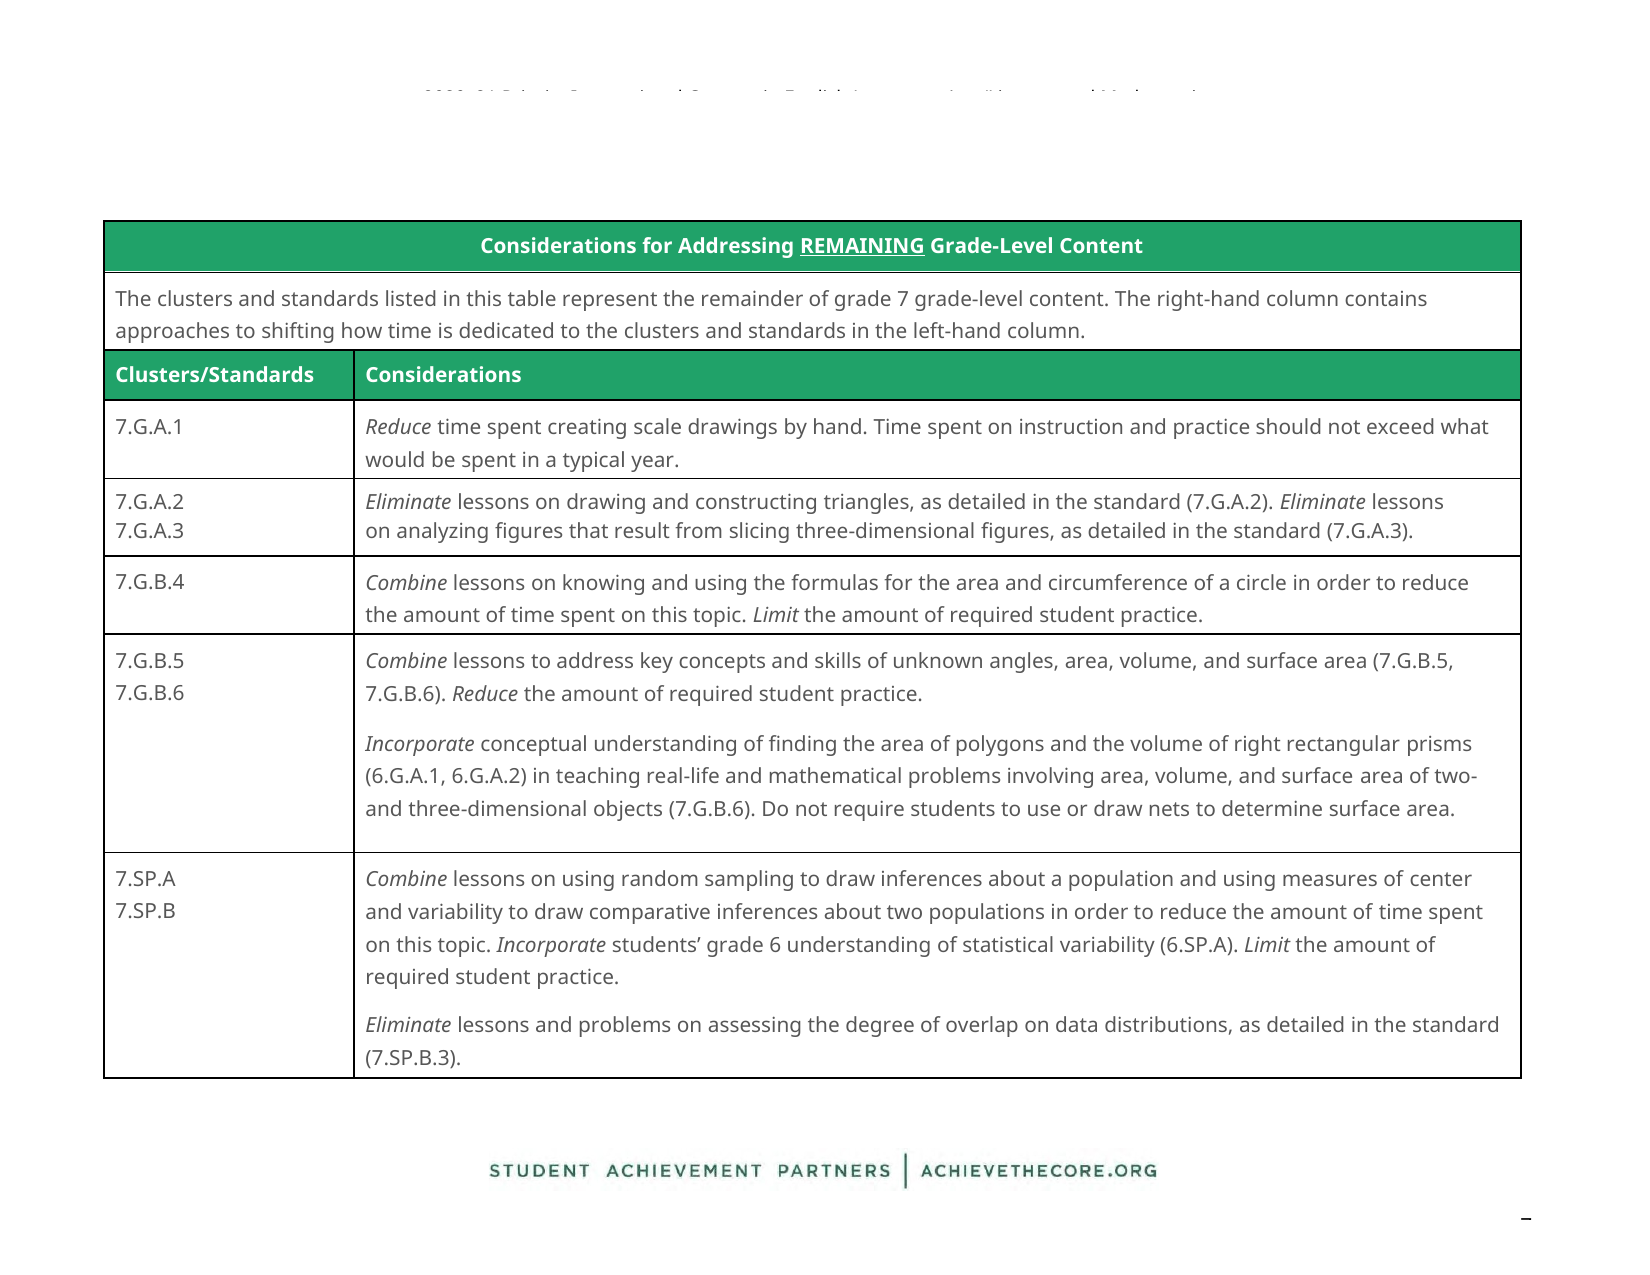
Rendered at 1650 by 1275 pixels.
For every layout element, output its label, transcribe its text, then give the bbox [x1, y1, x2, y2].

table_cell 7.G.B.4 [105, 557, 353, 633]
table_cell The clusters and standards listed in this table represent the remainder of grade 7 grade-level content. The right-hand column contains approaches to shifting how time is dedicated to the clusters and standards in the left-hand column. [105, 273, 1520, 349]
table_cell Eliminate lessons and problems on assessing the degree of overlap on data distributions, as detailed in the standard (7.SP.B.3). [355, 995, 1520, 1077]
table_header Considerations for Addressing REMAINING Grade-Level Content [105, 222, 1520, 271]
table_cell 7.G.A.2 [105, 479, 353, 515]
table_cell 7.G.A.1 [105, 401, 353, 477]
table_cell Combine lessons to address key concepts and skills of unknown angles, area, volume, and surface area (7.G.B.5, 7.G.B.6). Reduce the amount of required student practice. [355, 635, 1520, 713]
table_cell Reduce time spent creating scale drawings by hand. Time spent on instruction and practice should not exceed what would be spent in a typical year. [355, 401, 1520, 477]
table_cell Eliminate lessons on drawing and constructing triangles, as detailed in the standard (7.G.A.2). Eliminate lessons [355, 479, 1520, 515]
table_cell on analyzing figures that result from slicing three-dimensional figures, as detailed in the standard (7.G.A.3). [355, 515, 1520, 555]
table_cell Combine lessons on knowing and using the formulas for the area and circumference of a circle in order to reduce the amount of time spent on this topic. Limit the amount of required student practice. [355, 557, 1520, 633]
table_cell 7.G.B.5 7.G.B.6 [105, 635, 353, 713]
table_cell Clusters/Standards [105, 351, 353, 399]
table_cell Combine lessons on using random sampling to draw inferences about a population and using measures of center and variability to draw comparative inferences about two populations in order to reduce the amount of time spent on this topic. Incorporate students’ grade 6 understanding of statistical variability (6.SP.A). Limit the amount of required student practice. [355, 853, 1520, 994]
table_cell Incorporate conceptual understanding of finding the area of polygons and the volume of right rectangular prisms (6.G.A.1, 6.G.A.2) in teaching real-life and mathematical problems involving area, volume, and surface area of two- and three-dimensional objects (7.G.B.6). Do not require students to use or draw nets to determine surface area. [355, 713, 1520, 852]
table_cell [105, 995, 353, 1077]
table_cell Considerations [355, 351, 1520, 399]
table_cell 7.G.A.3 [105, 515, 353, 555]
picture [488, 1148, 1160, 1191]
table_cell 7.SP.A 7.SP.B [105, 853, 353, 994]
table_cell [105, 713, 353, 852]
